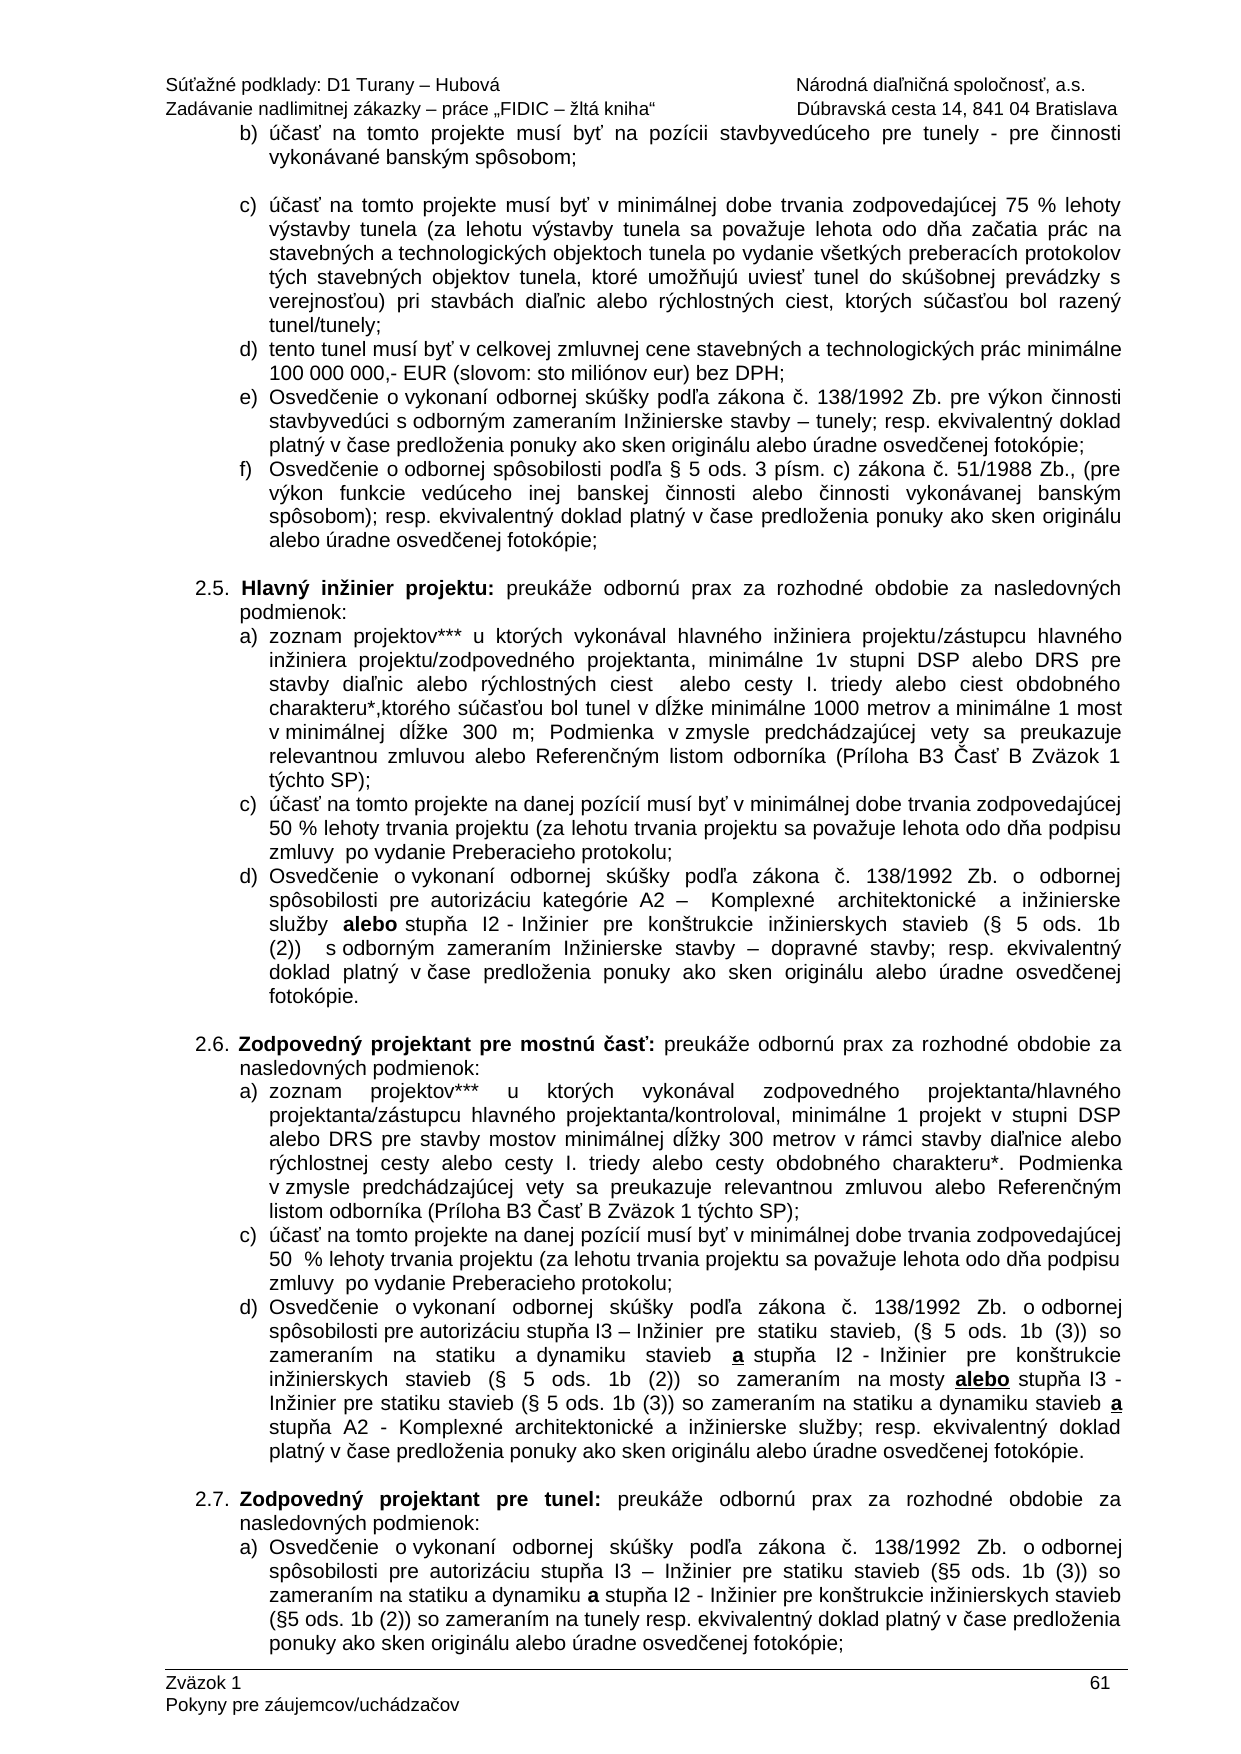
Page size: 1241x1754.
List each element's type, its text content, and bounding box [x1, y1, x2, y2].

text b) účasť na tomto projekte musí byť na pozícii stavbyvedúceho pre tunely - pre činnosti vykonávané banským spôsobom; [224, 121, 1122, 169]
text 2.7. Zodpovedný projektant pre tunel: preukáže odbornú prax za rozhodné obdobie za nasledovných podmienok: [195, 1487, 1122, 1534]
text 2.5. Hlavný inžinier projektu: preukáže odbornú prax za rozhodné obdobie za nasledovných podmienok: [195, 576, 1122, 624]
text d) Osvedčenie o vykonaní odbornej skúšky podľa zákona č. 138/1992 Zb. o odbornej spôsobilosti pre autorizáciu kategórie A2 – Komplexné architektonické a inžinierske služby alebo stupňa I2 - Inžinier pre konštrukcie inžinierskych stavieb (§ 5 ods. 1b (2)) s odborným zameraním Inžinierske stavby – dopravné stavby; resp. ekvivalentný doklad platný v čase predloženia ponuky ako sken originálu alebo úradne osvedčenej fotokópie. [239, 864, 1122, 1007]
text d) tento tunel musí byť v celkovej zmluvnej cene stavebných a technologických prác minimálne 100 000 000,- EUR (slovom: sto miliónov eur) bez DPH; [224, 337, 1122, 384]
text 2.6. Zodpovedný projektant pre mostnú časť: preukáže odbornú prax za rozhodné obdobie za nasledovných podmienok: [195, 1031, 1122, 1079]
text c) účasť na tomto projekte musí byť v minimálnej dobe trvania zodpovedajúcej 75 % lehoty výstavby tunela (za lehotu výstavby tunela sa považuje lehota odo dňa začatia prác na stavebných a technologických objektoch tunela po vydanie všetkých preberacích protokolov tých stavebných objektov tunela, ktoré umožňujú uviesť tunel do skúšobnej prevádzky s verejnosťou) pri stavbách diaľnic alebo rýchlostných ciest, ktorých súčasťou bol razený tunel/tunely; [224, 193, 1122, 337]
text d) Osvedčenie o vykonaní odbornej skúšky podľa zákona č. 138/1992 Zb. o odbornej spôsobilosti pre autorizáciu stupňa I3 – Inžinier pre statiku stavieb, (§ 5 ods. 1b (3)) so zameraním na statiku a dynamiku stavieb a stupňa I2 - Inžinier pre konštrukcie inžinierskych stavieb (§ 5 ods. 1b (2)) so zameraním na mosty alebo stupňa I3 - Inžinier pre statiku stavieb (§ 5 ods. 1b (3)) so zameraním na statiku a dynamiku stavieb a stupňa A2 - Komplexné architektonické a inžinierske služby; resp. ekvivalentný doklad platný v čase predloženia ponuky ako sken originálu alebo úradne osvedčenej fotokópie. [239, 1295, 1122, 1463]
text e) Osvedčenie o vykonaní odbornej skúšky podľa zákona č. 138/1992 Zb. pre výkon činnosti stavbyvedúci s odborným zameraním Inžinierske stavby – tunely; resp. ekvivalentný doklad platný v čase predloženia ponuky ako sken originálu alebo úradne osvedčenej fotokópie; [239, 384, 1122, 456]
text a) zoznam projektov*** u ktorých vykonával zodpovedného projektanta/hlavného projektanta/zástupcu hlavného projektanta/kontroloval, minimálne 1 projekt v stupni DSP alebo DRS pre stavby mostov minimálnej dĺžky 300 metrov v rámci stavby diaľnice alebo rýchlostnej cesty alebo cesty I. triedy alebo cesty obdobného charakteru*. Podmienka v zmysle predchádzajúcej vety sa preukazuje relevantnou zmluvou alebo Referenčným listom odborníka (Príloha B3 Časť B Zväzok 1 týchto SP); [239, 1079, 1122, 1223]
text c) účasť na tomto projekte na danej pozícií musí byť v minimálnej dobe trvania zodpovedajúcej 50 % lehoty trvania projektu (za lehotu trvania projektu sa považuje lehota odo dňa podpisu zmluvy po vydanie Preberacieho protokolu; [239, 1223, 1122, 1295]
text a) zoznam projektov*** u ktorých vykonával hlavného inžiniera projektu/zástupcu hlavného inžiniera projektu/zodpovedného projektanta, minimálne 1v stupni DSP alebo DRS pre stavby diaľnic alebo rýchlostných ciest alebo cesty I. triedy alebo ciest obdobného charakteru*,ktorého súčasťou bol tunel v dĺžke minimálne 1000 metrov a minimálne 1 most v minimálnej dĺžke 300 m; Podmienka v zmysle predchádzajúcej vety sa preukazuje relevantnou zmluvou alebo Referenčným listom odborníka (Príloha B3 Časť B Zväzok 1 týchto SP); [239, 624, 1122, 792]
text c) účasť na tomto projekte na danej pozícií musí byť v minimálnej dobe trvania zodpovedajúcej 50 % lehoty trvania projektu (za lehotu trvania projektu sa považuje lehota odo dňa podpisu zmluvy po vydanie Preberacieho protokolu; [239, 792, 1122, 864]
text a) Osvedčenie o vykonaní odbornej skúšky podľa zákona č. 138/1992 Zb. o odbornej spôsobilosti pre autorizáciu stupňa I3 – Inžinier pre statiku stavieb (§5 ods. 1b (3)) so zameraním na statiku a dynamiku a stupňa I2 - Inžinier pre konštrukcie inžinierskych stavieb (§5 ods. 1b (2)) so zameraním na tunely resp. ekvivalentný doklad platný v čase predloženia ponuky ako sken originálu alebo úradne osvedčenej fotokópie; [239, 1534, 1122, 1654]
text f) Osvedčenie o odbornej spôsobilosti podľa § 5 ods. 3 písm. c) zákona č. 51/1988 Zb., (pre výkon funkcie vedúceho inej banskej činnosti alebo činnosti vykonávanej banským spôsobom); resp. ekvivalentný doklad platný v čase predloženia ponuky ako sken originálu alebo úradne osvedčenej fotokópie; [239, 456, 1122, 552]
